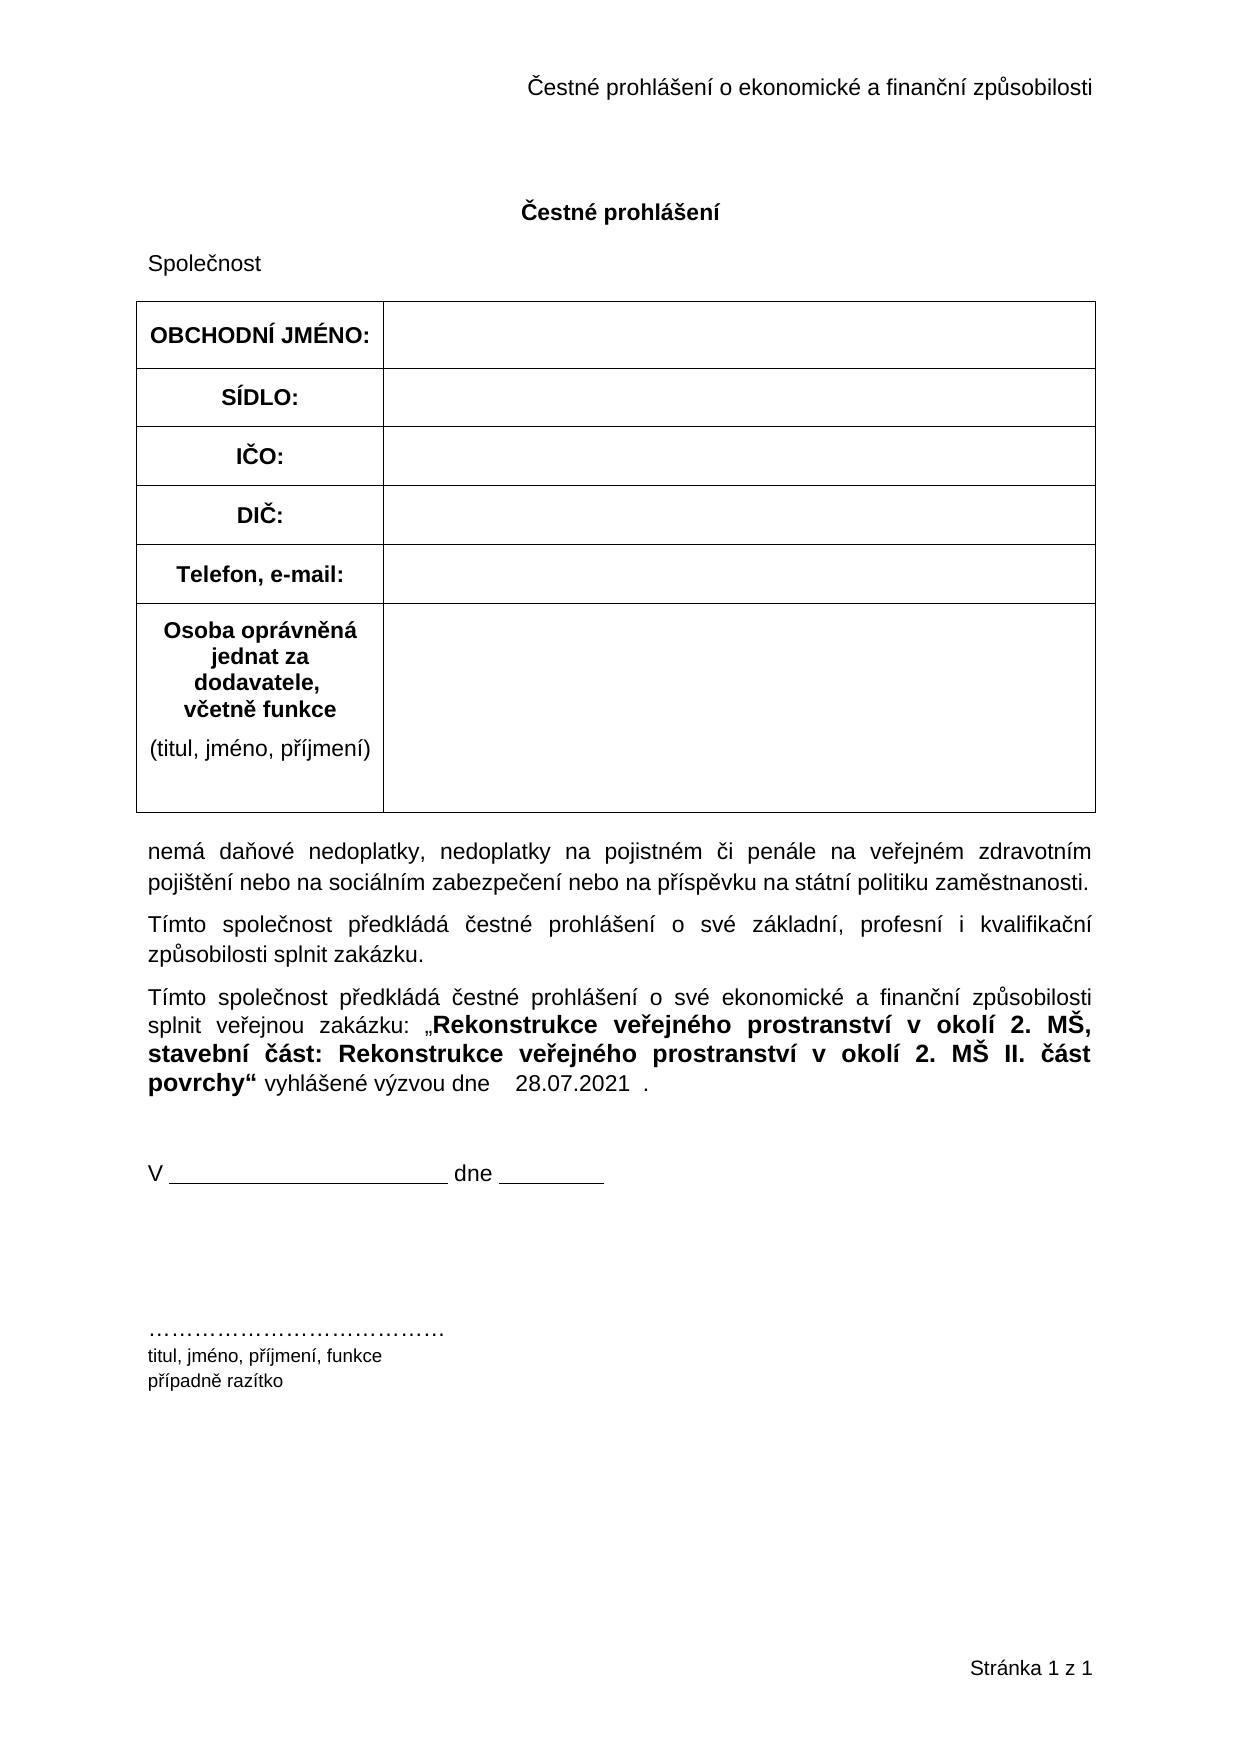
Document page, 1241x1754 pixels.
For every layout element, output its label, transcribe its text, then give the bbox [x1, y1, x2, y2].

table_cell DIČ: [137, 486, 383, 544]
table_cell [384, 427, 1095, 485]
text Čestné prohlášení [148, 199, 1093, 225]
text titul, jméno, příjmení, funkce [148, 1345, 1093, 1367]
table_header [384, 302, 1095, 368]
table_cell Sídlo: [137, 369, 383, 426]
text Tímto společnost předkládá čestné prohlášení o své základní, profesní i kvalifikační způsobilosti splnit zakázku. [148, 911, 1093, 968]
text Společnost [148, 250, 1093, 276]
subtitle Tímto společnost předkládá čestné prohlášení o své ekonomické a finanční způsobilosti splnit veřejnou zakázku: „Rekonstrukce veřejného prostranství v okolí 2. MŠ, stavební část: Rekonstrukce veřejného prostranství v okolí 2. MŠ II. část povrchy“ vyhlášené výzvou dne 28.07.2021 . [148, 984, 1093, 1097]
table_cell IČO: [137, 427, 383, 485]
text V dne [148, 1160, 1093, 1187]
table_cell [384, 486, 1095, 544]
table_cell [384, 545, 1095, 603]
table_header Obchodní jméno: [137, 302, 383, 368]
table_cell [384, 369, 1095, 426]
text nemá daňové nedoplatky, nedoplatky na pojistném či penále na veřejném zdravotním pojištění nebo na sociálním zabezpečení nebo na příspěvku na státní politiku zaměstnanosti. [148, 838, 1093, 895]
text ………………………………… [148, 1315, 1093, 1341]
table_cell Osoba oprávněná jednat za dodavatele, včetně funkce (titul, jméno, příjmení) [137, 604, 383, 812]
text případně razítko [148, 1370, 1093, 1392]
table_cell [384, 604, 1095, 812]
table_cell Telefon, e-mail: [137, 545, 383, 603]
